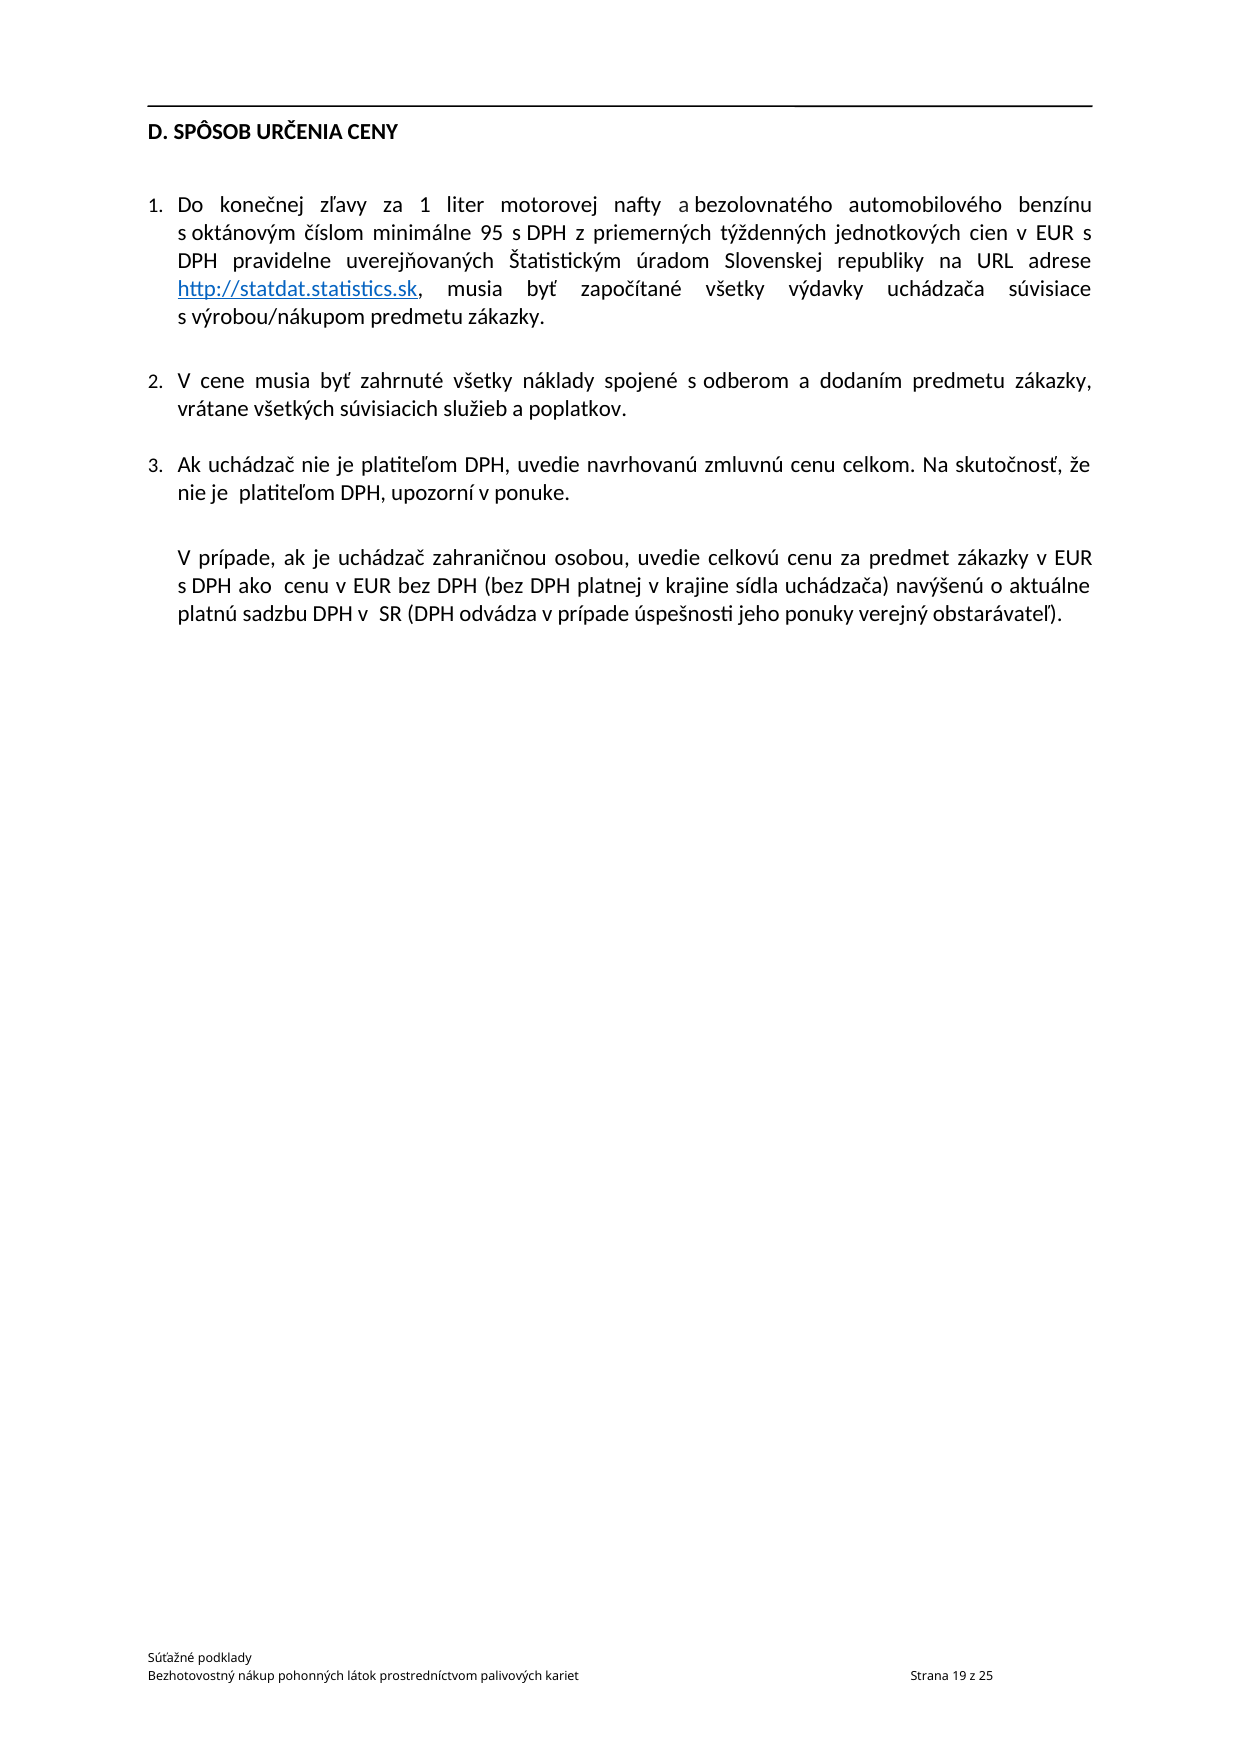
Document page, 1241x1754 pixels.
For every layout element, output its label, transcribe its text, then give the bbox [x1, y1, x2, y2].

list V cene musia byť zahrnuté všetky náklady spojené s odberom a dodaním predmetu zákazky, vrátane všetkých súvisiacich služieb a poplatkov. [148, 366, 1092, 422]
text D. SPÔSOB URČENIA CENY [148, 117, 1092, 145]
list Ak uchádzač nie je platiteľom DPH, uvedie navrhovanú zmluvnú cenu celkom. Na skutočnosť, že nie je platiteľom DPH, upozorní v ponuke. [148, 450, 1092, 506]
list V prípade, ak je uchádzač zahraničnou osobou, uvedie celkovú cenu za predmet zákazky v EUR s DPH ako cenu v EUR bez DPH (bez DPH platnej v krajine sídla uchádzača) navýšenú o aktuálne platnú sadzbu DPH v SR (DPH odvádza v prípade úspešnosti jeho ponuky verejný obstarávateľ). [177, 543, 1092, 627]
list Do konečnej zľavy za 1 liter motorovej nafty a bezolovnatého automobilového benzínu s oktánovým číslom minimálne 95 s DPH z priemerných týždenných jednotkových cien v EUR s DPH pravidelne uverejňovaných Štatistickým úradom Slovenskej republiky na URL adrese http://statdat.statistics.sk, musia byť započítané všetky výdavky uchádzača súvisiace s výrobou/nákupom predmetu zákazky. [148, 190, 1092, 330]
